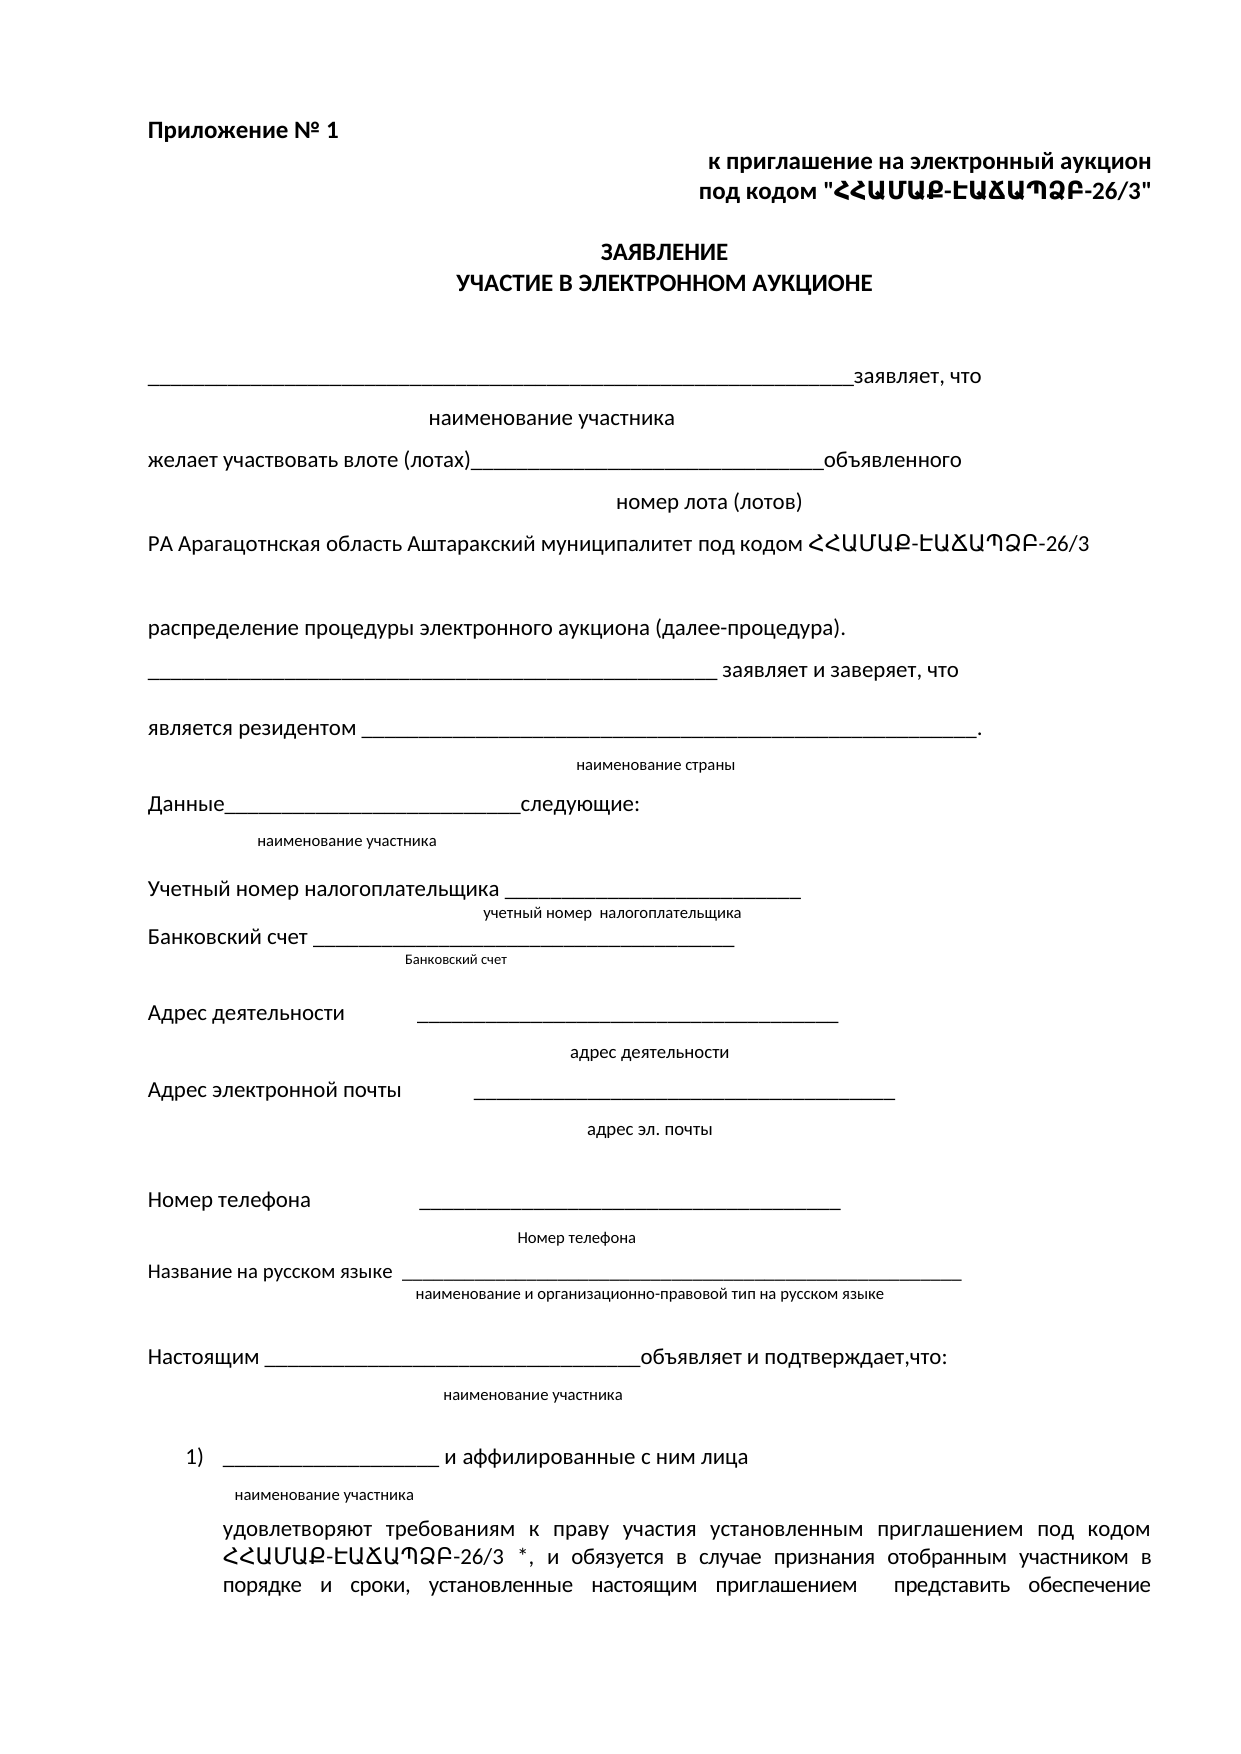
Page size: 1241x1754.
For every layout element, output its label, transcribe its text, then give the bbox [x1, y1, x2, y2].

text наименование участника [148, 1484, 1152, 1504]
text адрес деятельности [148, 1040, 1152, 1063]
text адрес эл. почты [148, 1117, 1152, 1140]
text Данные__________________________следующие: [148, 789, 1152, 817]
text наименование и организационно-правовой тип на русском языке [148, 1283, 1152, 1304]
text желает участвовать влоте (лотах)_______________________________объявленного [148, 445, 1152, 473]
text Номер телефона [517, 1227, 1152, 1248]
text распределение процедуры электронного аукциона (далее-процедура). [148, 613, 1152, 641]
text 2.4 На этапе аукциона участник представляет сниженные ценовые предложения в порядке, установленном пунктом 2.2 части 2 настоящего приглашения, без необходимости загрузки новых документов в систему. Приложение № 1 [148, 86, 1152, 145]
text ЗАЯВЛЕНИЕ [177, 237, 1152, 267]
text Название на русском языке ______________________________________________________ [148, 1258, 1152, 1283]
text Учетный номер налогоплательщика __________________________ [148, 874, 1152, 902]
text Адрес деятельности _____________________________________ [148, 998, 1152, 1026]
text __________________________________________________ заявляет и заверяет, что [148, 655, 1152, 683]
text наименование страны [576, 754, 1152, 775]
text ______________________________________________________________заявляет, что [148, 361, 1152, 389]
text к приглашение на электронный аукцион [177, 145, 1152, 176]
text Адрес электронной почты _____________________________________ [148, 1075, 1152, 1103]
text наименование участника [148, 831, 1152, 851]
text Настоящим _________________________________объявляет и подтверждает,что: [148, 1342, 1152, 1370]
text Банковский счет [148, 950, 1152, 968]
text наименование участника [443, 1384, 1152, 1404]
text УЧАСТИЕ В ЭЛЕКТРОННОМ АУКЦИОНЕ [177, 267, 1152, 298]
text учетный номер налогоплательщика [148, 902, 1152, 922]
text РА Арагацотнская область Аштаракский муниципалитет под кодом ՀՀԱՄԱՔ-ԷԱՃԱՊՁԲ-26/3 [148, 529, 1152, 557]
text Банковский счет _____________________________________ [148, 922, 1152, 950]
text номер лота (лотов) [606, 487, 1152, 515]
list ___________________ и аффилированные с ним лица [185, 1442, 1152, 1470]
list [223, 1514, 1152, 1598]
text является резидентом ______________________________________________________. [148, 713, 1152, 741]
text наименование участника [428, 403, 1152, 431]
text Номер телефона _____________________________________ [148, 1186, 1152, 1213]
text под кодом "ՀՀԱՄԱՔ-ԷԱՃԱՊՁԲ-26/3" [177, 176, 1152, 206]
